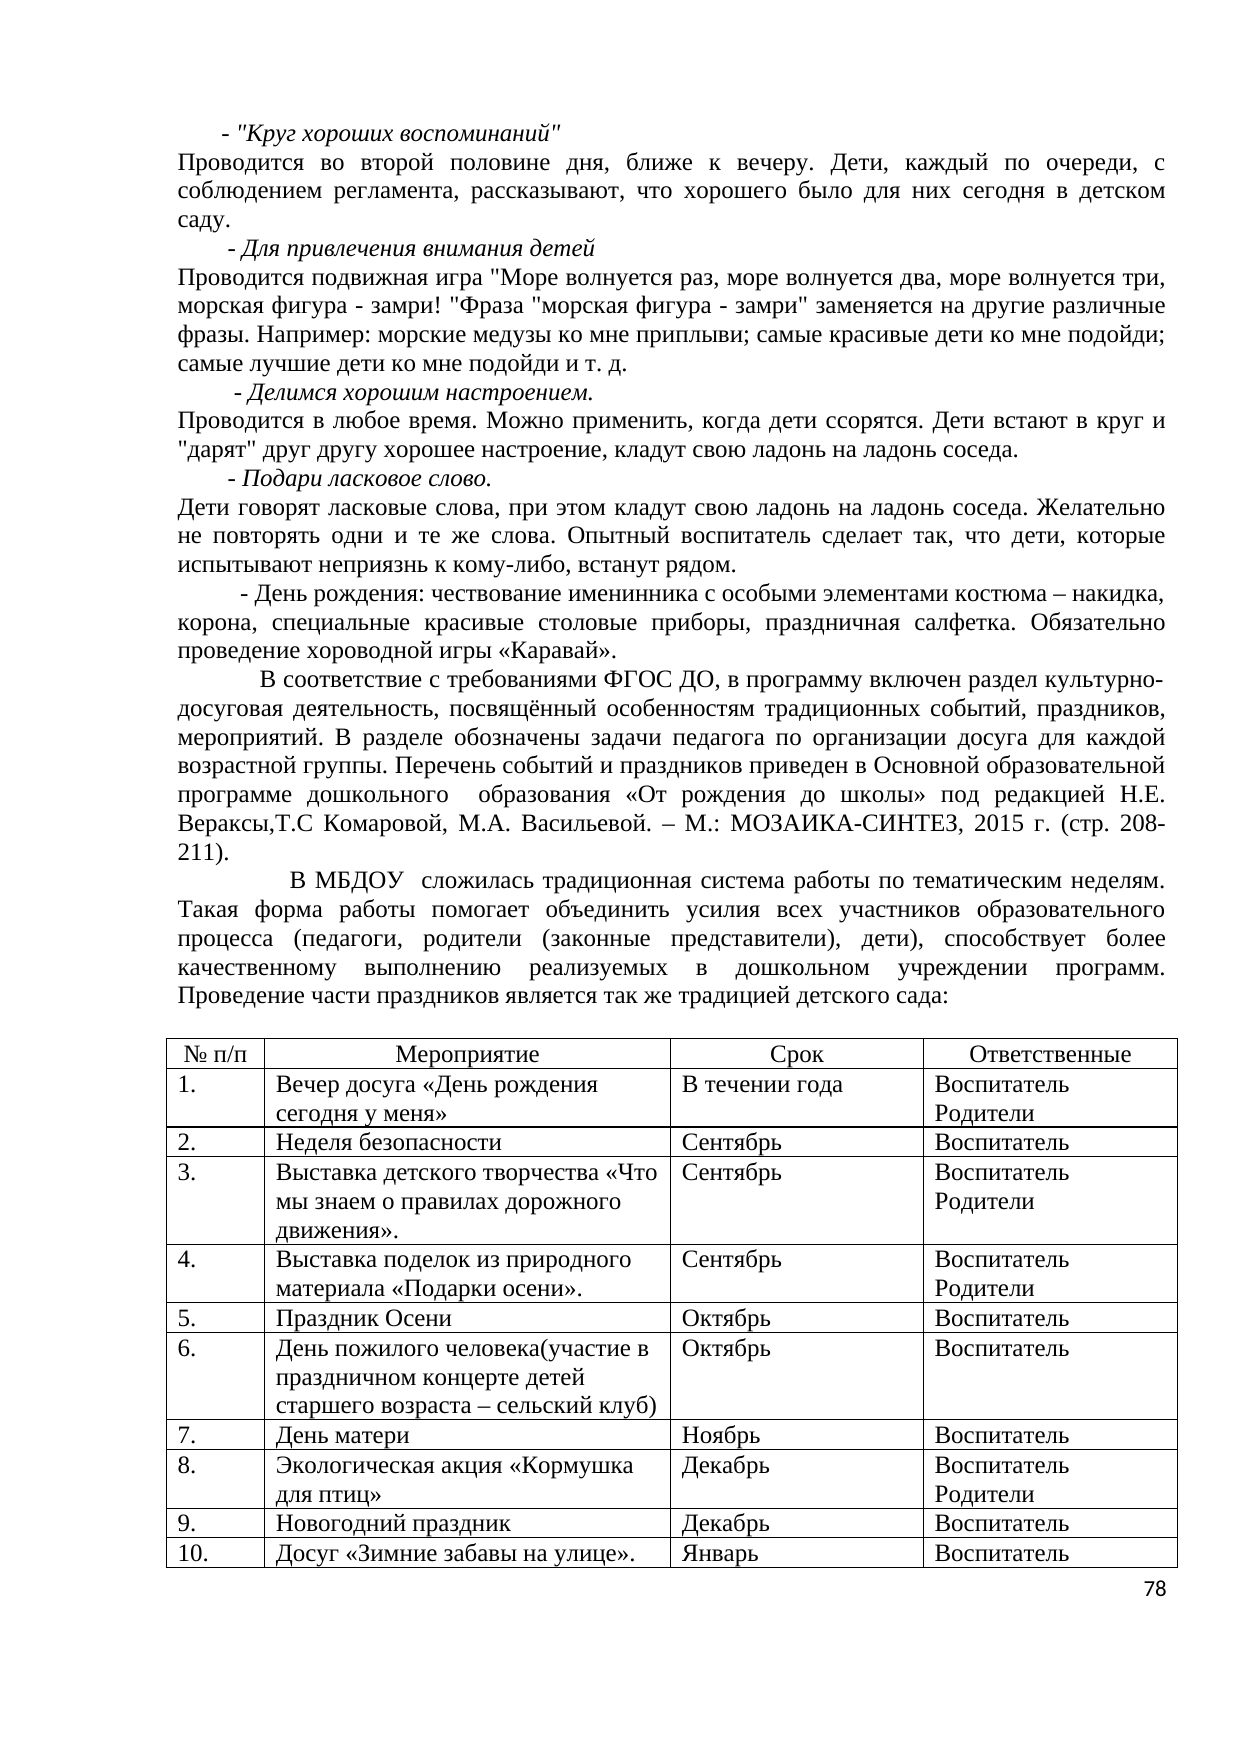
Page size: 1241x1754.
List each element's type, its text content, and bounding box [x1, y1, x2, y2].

table_cell Вечер досуга «День рождения сегодня у меня» [265, 1069, 670, 1126]
text - Для привлечения внимания детей [177, 233, 1166, 262]
table_header Мероприятие [265, 1039, 670, 1068]
table_cell Новогодний праздник [265, 1509, 670, 1537]
table_cell Выставка поделок из природного материала «Подарки осени». [265, 1245, 670, 1302]
table_cell Воспитатель [924, 1303, 1177, 1332]
table_cell Воспитатель [924, 1509, 1177, 1537]
table_cell 10. [167, 1538, 264, 1567]
table_cell Воспитатель [924, 1420, 1177, 1449]
text Проводится в любое время. Можно применить, когда дети ссорятся. Дети встают в круг и "дарят" друг другу хорошее настроение, кладут свою ладонь на ладонь соседа. [177, 406, 1166, 463]
table_cell 1. [167, 1069, 264, 1126]
table_cell 9. [167, 1509, 264, 1537]
table_cell Праздник Осени [265, 1303, 670, 1332]
table_cell Выставка детского творчества «Что мы знаем о правилах дорожного движения». [265, 1157, 670, 1243]
table_cell Неделя безопасности [265, 1128, 670, 1156]
table_cell 5. [167, 1303, 264, 1332]
table_header Срок [671, 1039, 923, 1068]
table_cell 8. [167, 1450, 264, 1507]
table_cell 6. [167, 1333, 264, 1419]
table_cell Сентябрь [671, 1157, 923, 1243]
text - "Круг хороших воспоминаний" [177, 118, 1166, 147]
table_cell День матери [265, 1420, 670, 1449]
table_cell 4. [167, 1245, 264, 1302]
table_cell Декабрь [671, 1509, 923, 1537]
table_cell Сентябрь [671, 1245, 923, 1302]
text - Делимся хорошим настроением. [177, 377, 1166, 406]
table_cell Воспитатель Родители [924, 1450, 1177, 1507]
table_cell Октябрь [671, 1333, 923, 1419]
table_cell В течении года [671, 1069, 923, 1126]
table_cell Экологическая акция «Кормушка для птиц» [265, 1450, 670, 1507]
text - День рождения: чествование именинника с особыми элементами костюма – накидка, корона, специальные красивые столовые приборы, праздничная салфетка. Обязательно проведение хороводной игры «Каравай». [177, 578, 1166, 664]
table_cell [924, 1538, 1177, 1567]
table_header Ответственные [924, 1039, 1177, 1068]
table_cell Воспитатель [924, 1333, 1177, 1419]
table_cell Январь [671, 1538, 923, 1567]
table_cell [265, 1538, 670, 1567]
table_cell 2. [167, 1128, 264, 1156]
table_cell Октябрь [671, 1303, 923, 1332]
table_cell Сентябрь [671, 1128, 923, 1156]
text В МБДОУ сложилась традиционная система работы по тематическим неделям. Такая форма работы помогает объединить усилия всех участников образовательного процесса (педагоги, родители (законные представители), дети), способствует более качественному выполнению реализуемых в дошкольном учреждении программ. Проведение части праздников является так же традицией детского сада: [177, 866, 1166, 1009]
text Проводится подвижная игра "Море волнуется раз, море волнуется два, море волнуется три, морская фигура - замри! "Фраза "морская фигура - замри" заменяется на другие различные фразы. Например: морские медузы ко мне приплыви; самые красивые дети ко мне подойди; самые лучшие дети ко мне подойди и т. д. [177, 262, 1166, 377]
text Проводится во второй половине дня, ближе к вечеру. Дети, каждый по очереди, с соблюдением регламента, рассказывают, что хорошего было для них сегодня в детском саду. [177, 147, 1166, 233]
text - Подари ласковое слово. [177, 463, 1166, 492]
text В соответствие с требованиями ФГОС ДО, в программу включен раздел культурно-досуговая деятельность, посвящённый особенностям традиционных событий, праздников, мероприятий. В разделе обозначены задачи педагога по организации досуга для каждой возрастной группы. Перечень событий и праздников приведен в Основной образовательной программе дошкольного образования «От рождения до школы» под редакцией Н.Е. Вераксы,Т.С Комаровой, М.А. Васильевой. – М.: МОЗАИКА-СИНТЕЗ, 2015 г. (стр. 208-211). [177, 664, 1166, 866]
table_cell 7. [167, 1420, 264, 1449]
table_cell Декабрь [671, 1450, 923, 1507]
table_cell Воспитатель Родители [924, 1245, 1177, 1302]
text Дети говорят ласковые слова, при этом кладут свою ладонь на ладонь соседа. Желательно не повторять одни и те же слова. Опытный воспитатель сделает так, что дети, которые испытывают неприязнь к кому-либо, встанут рядом. [177, 492, 1166, 578]
table_header № п/п [167, 1039, 264, 1068]
table_cell 3. [167, 1157, 264, 1243]
table_cell Воспитатель Родители [924, 1069, 1177, 1126]
table_cell Ноябрь [671, 1420, 923, 1449]
table_cell Воспитатель [924, 1128, 1177, 1156]
table_cell День пожилого человека(участие в праздничном концерте детей старшего возраста – сельский клуб) [265, 1333, 670, 1419]
table_cell Воспитатель Родители [924, 1157, 1177, 1243]
